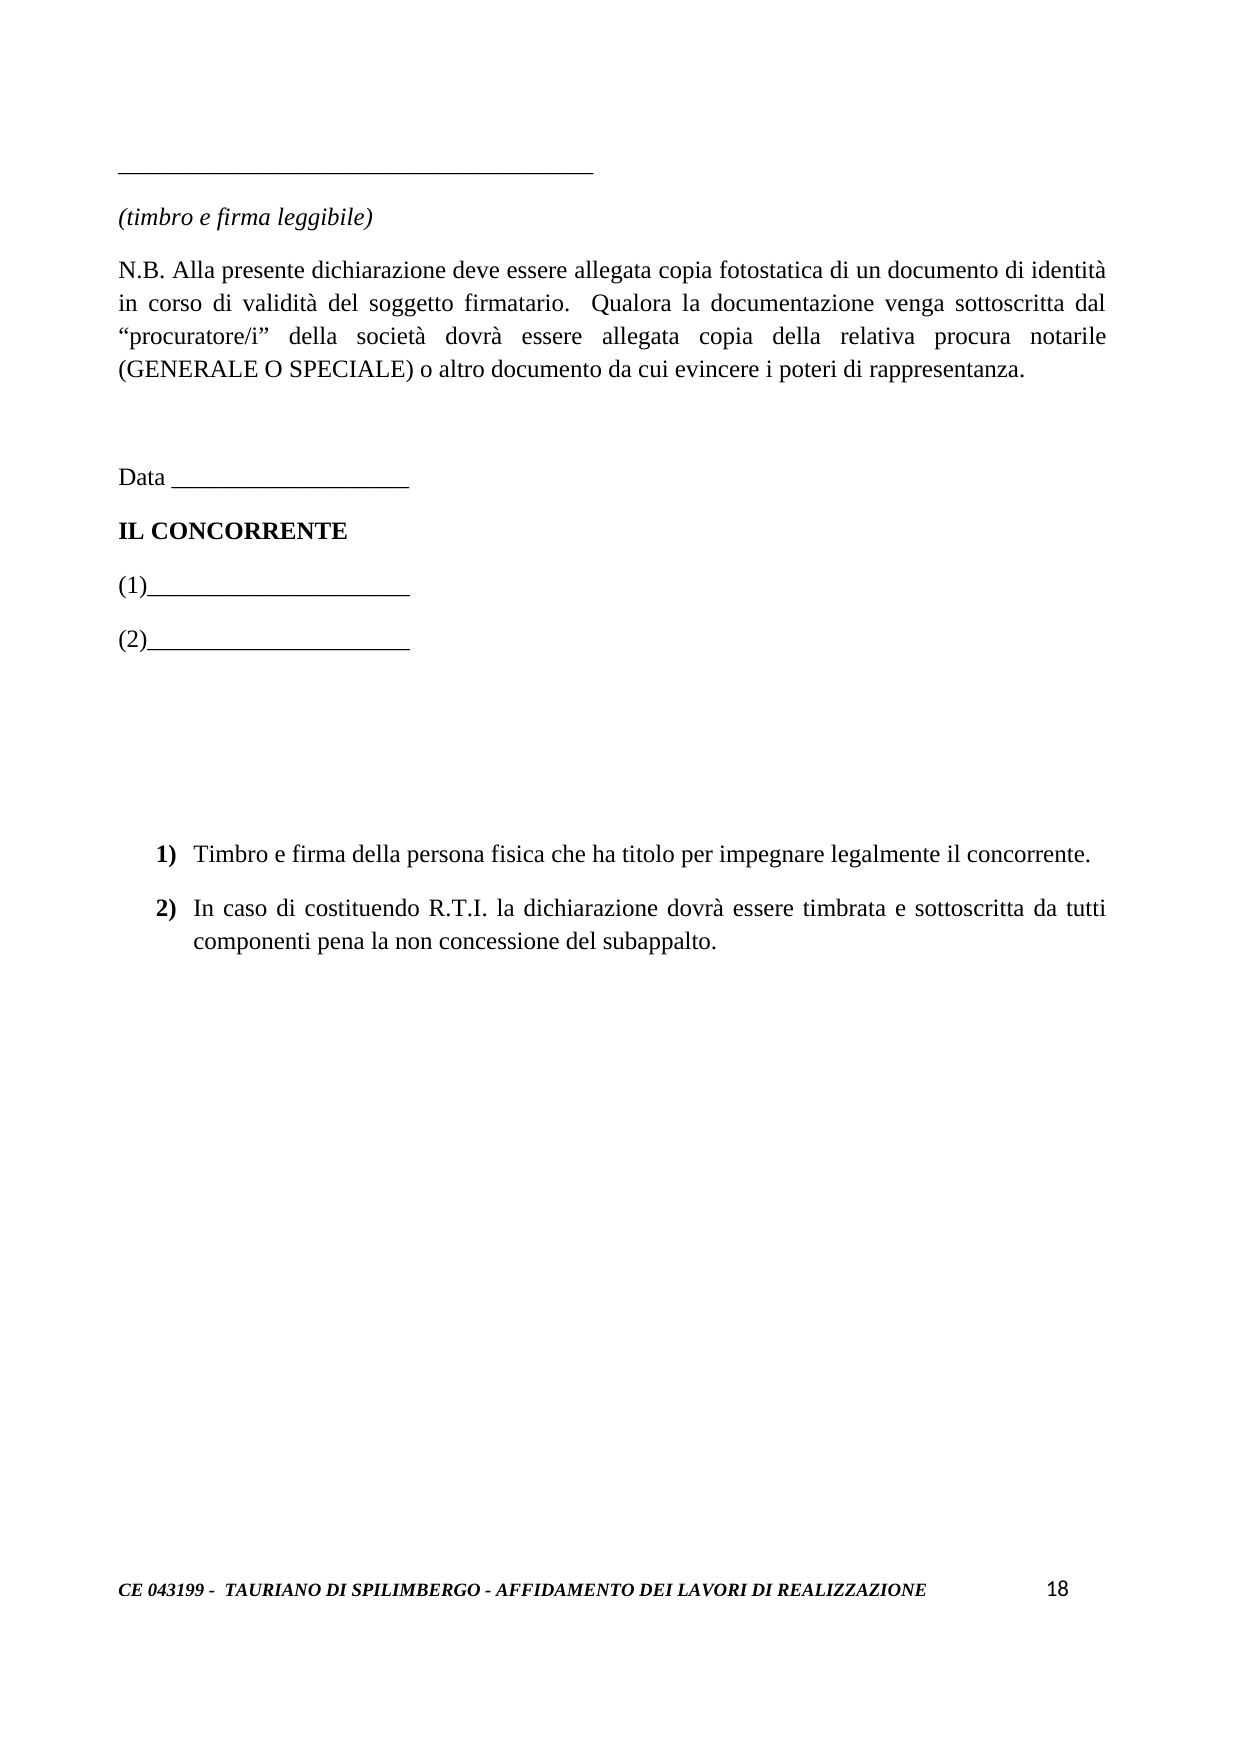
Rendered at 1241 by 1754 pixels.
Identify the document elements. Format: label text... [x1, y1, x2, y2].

text (2)_____________________ [118, 624, 1107, 652]
list Timbro e firma della persona fisica che ha titolo per impegnare legalmente il concorrente. [156, 839, 1107, 868]
text ______________________________________ [118, 148, 1107, 176]
text (timbro e firma leggibile) [118, 202, 1107, 230]
list In caso di costituendo R.T.I. la dichiarazione dovrà essere timbrata e sottoscritta da tutti componenti pena la non concessione del subappalto. [156, 893, 1107, 955]
text IL CONCORRENTE [118, 516, 1107, 545]
text Data ___________________ [118, 462, 1107, 491]
text (1)_____________________ [118, 570, 1107, 599]
text N.B. Alla presente dichiarazione deve essere allegata copia fotostatica di un documento di identità in corso di validità del soggetto firmatario. Qualora la documentazione venga sottoscritta dal “procuratore/i” della società dovrà essere allegata copia della relativa procura notarile (GENERALE O SPECIALE) o altro documento da cui evincere i poteri di rappresentanza. [118, 255, 1107, 383]
